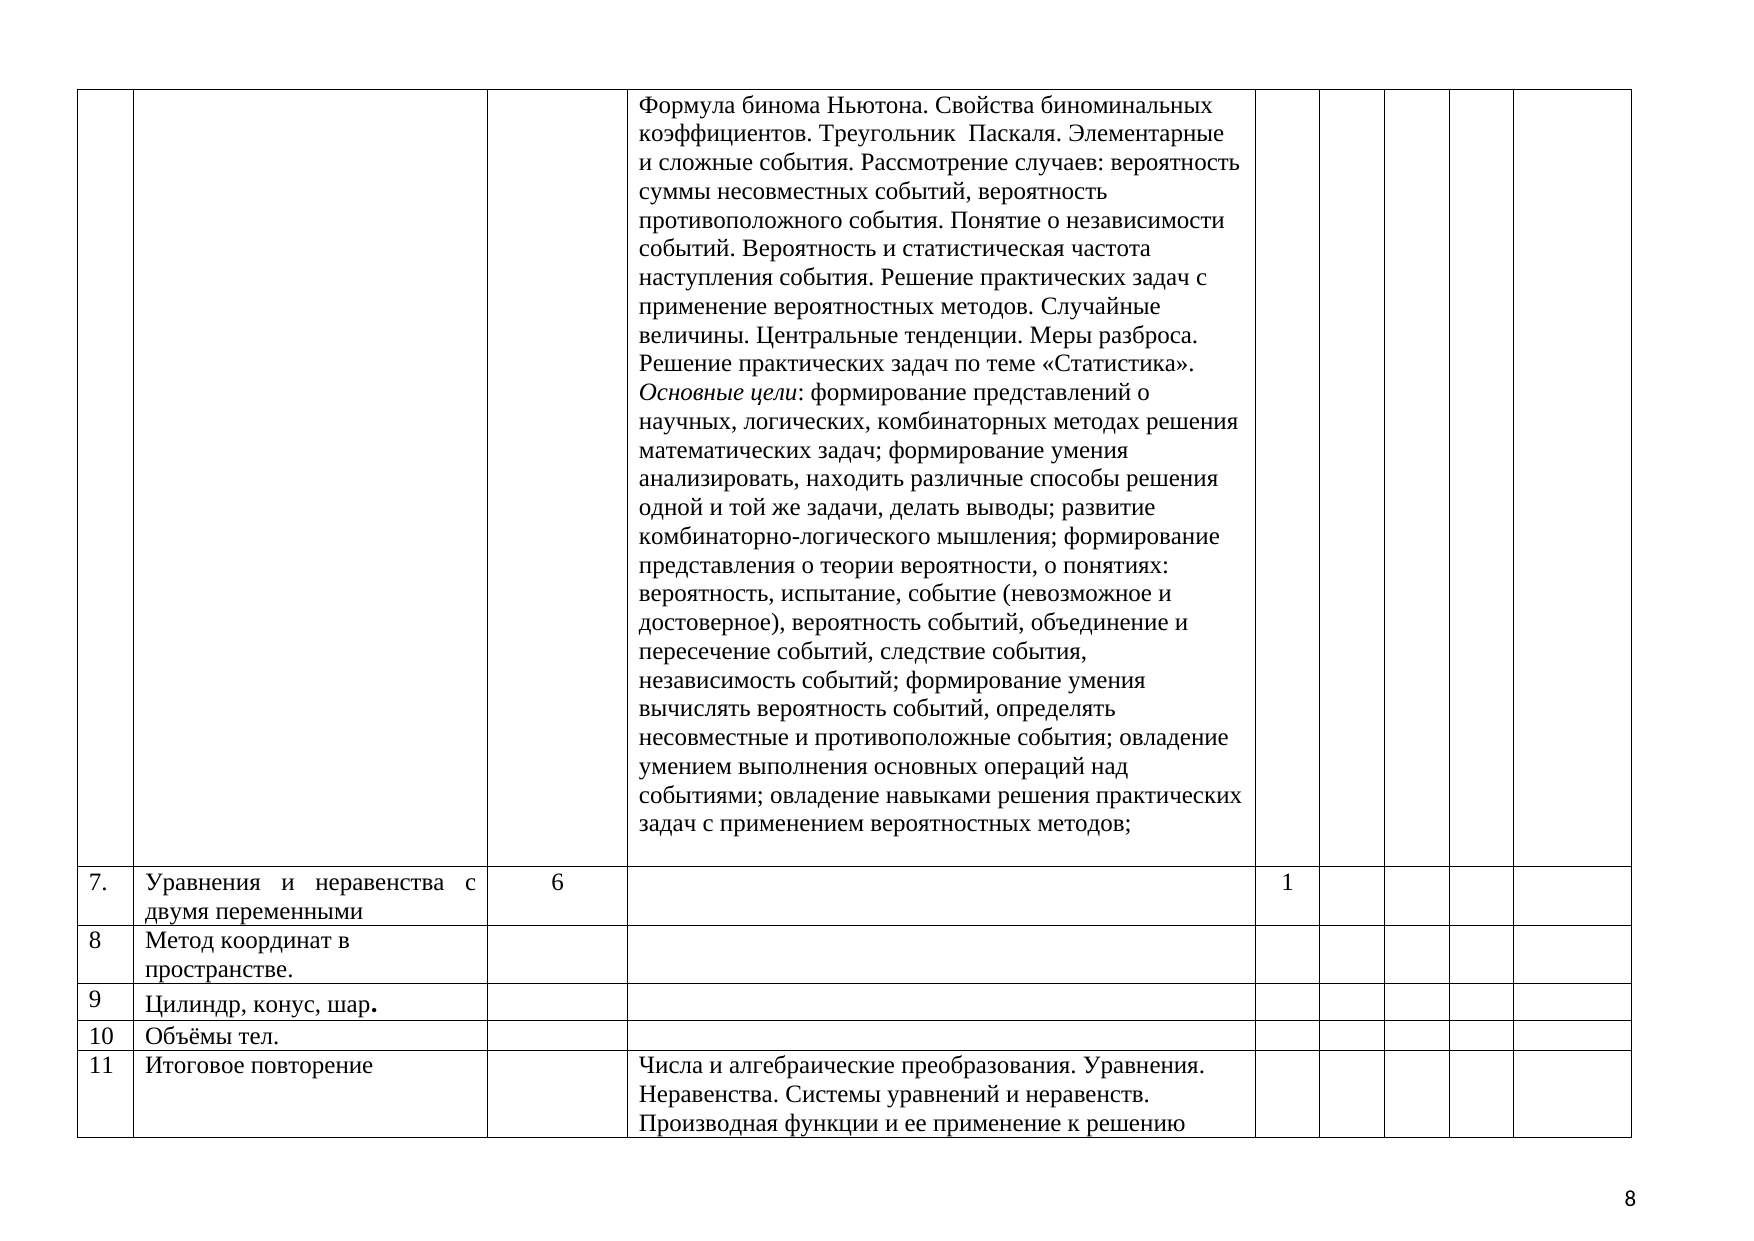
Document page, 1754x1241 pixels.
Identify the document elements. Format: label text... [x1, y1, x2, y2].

table_cell [1514, 984, 1631, 1020]
table_cell [1320, 984, 1384, 1020]
table_cell [1320, 90, 1384, 866]
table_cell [134, 90, 487, 866]
table_cell 8 [78, 926, 133, 983]
table_cell 6 [488, 867, 627, 924]
table_cell [1256, 1051, 1319, 1137]
table_cell [1514, 1051, 1631, 1137]
table_cell [1450, 90, 1513, 866]
table_cell [1514, 1021, 1631, 1049]
table_cell [1450, 867, 1513, 924]
table_cell [1514, 90, 1631, 866]
table_cell [1385, 984, 1449, 1020]
table_cell [1385, 90, 1449, 866]
table_cell [1256, 926, 1319, 983]
table_cell 6 [488, 90, 627, 866]
table_cell [1385, 1051, 1449, 1137]
table_cell [1450, 984, 1513, 1020]
table_cell [1450, 1021, 1513, 1049]
table_cell [1514, 926, 1631, 983]
table_cell Цилиндр, конус, шар. [134, 984, 487, 1020]
table_cell [488, 1021, 627, 1049]
table_cell 1 [1256, 867, 1319, 924]
table_cell 7. [78, 867, 133, 924]
table_cell [1450, 926, 1513, 983]
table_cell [628, 1051, 1255, 1137]
table_cell 6 [78, 90, 133, 866]
table_cell [488, 926, 627, 983]
table_cell [628, 984, 1255, 1020]
table_cell [1320, 867, 1384, 924]
table_cell 1 [1256, 90, 1319, 866]
table_cell Итоговое повторение [134, 1051, 487, 1137]
table_cell [1385, 926, 1449, 983]
table_cell Уравнения и неравенства с двумя переменными [134, 867, 487, 924]
table_cell [1385, 1021, 1449, 1049]
table_cell 10 [78, 1021, 133, 1049]
table_cell [1320, 1051, 1384, 1137]
table_cell 9 [78, 984, 133, 1020]
table_cell [1320, 1021, 1384, 1049]
table_cell [628, 867, 1255, 924]
table_cell [488, 1051, 627, 1137]
table_cell Объёмы тел. [134, 1021, 487, 1049]
table_cell [488, 984, 627, 1020]
table_cell [1320, 926, 1384, 983]
table_cell [1450, 1051, 1513, 1137]
table_cell [1514, 867, 1631, 924]
table_cell Метод координат в пространстве. [134, 926, 487, 983]
table_cell [628, 1021, 1255, 1049]
table_cell [628, 926, 1255, 983]
table_cell [1256, 984, 1319, 1020]
table_cell 11 [78, 1051, 133, 1137]
table_cell [1256, 1021, 1319, 1049]
table_cell [1385, 867, 1449, 924]
